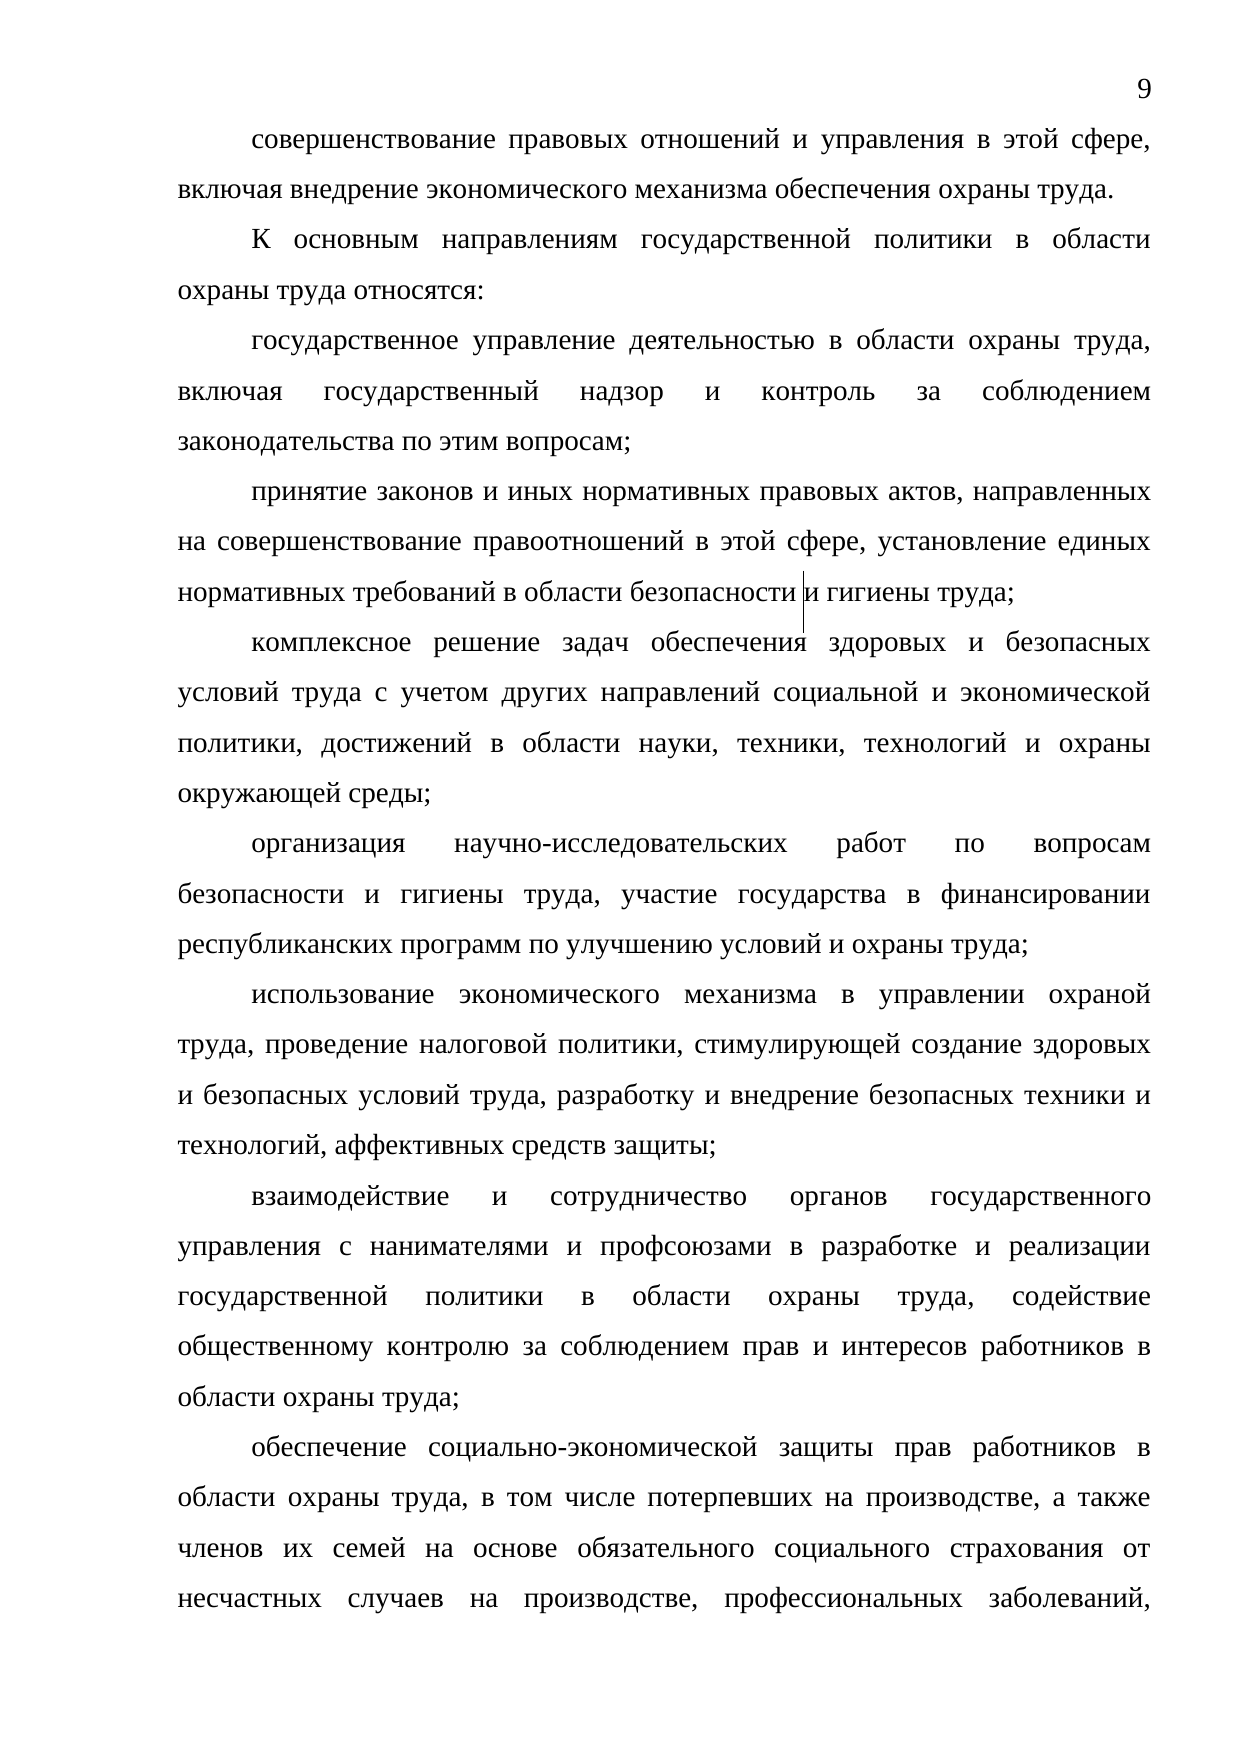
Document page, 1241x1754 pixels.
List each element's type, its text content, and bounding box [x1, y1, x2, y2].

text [177, 1429, 1152, 1614]
text совершенствование правовых отношений и управления в этой сфере, включая внедрение экономического механизма обеспечения охраны труда. [177, 121, 1152, 205]
text взаимодействие и сотрудничество органов государственного управления с нанимателями и профсоюзами в разработке и реализации государственной политики в области охраны труда, содействие общественному контролю за соблюдением прав и интересов работников в области охраны труда; [177, 1178, 1152, 1412]
text К основным направлениям государственной политики в области охраны труда относятся: [177, 222, 1152, 306]
text государственное управление деятельностью в области охраны труда, включая государственный надзор и контроль за соблюдением законодательства по этим вопросам; [177, 322, 1152, 456]
text комплексное решение задач обеспечения здоровых и безопасных условий труда с учетом других направлений социальной и экономической политики, достижений в области науки, техники, технологий и охраны окружающей среды; [177, 624, 1152, 809]
text организация научно-исследовательских работ по вопросам безопасности и гигиены труда, участие государства в финансировании республиканских программ по улучшению условий и охраны труда; [177, 825, 1152, 959]
text использование экономического механизма в управлении охраной труда, проведение налоговой политики, стимулирующей создание здоровых и безопасных условий труда, разработку и внедрение безопасных техники и технологий, аффективных средств защиты; [177, 976, 1152, 1161]
text принятие законов и иных нормативных правовых актов, направленных на совершенствование правоотношений в этой сфере, установление единых нормативных требований в области безопасности и гигиены труда; [177, 473, 1152, 607]
